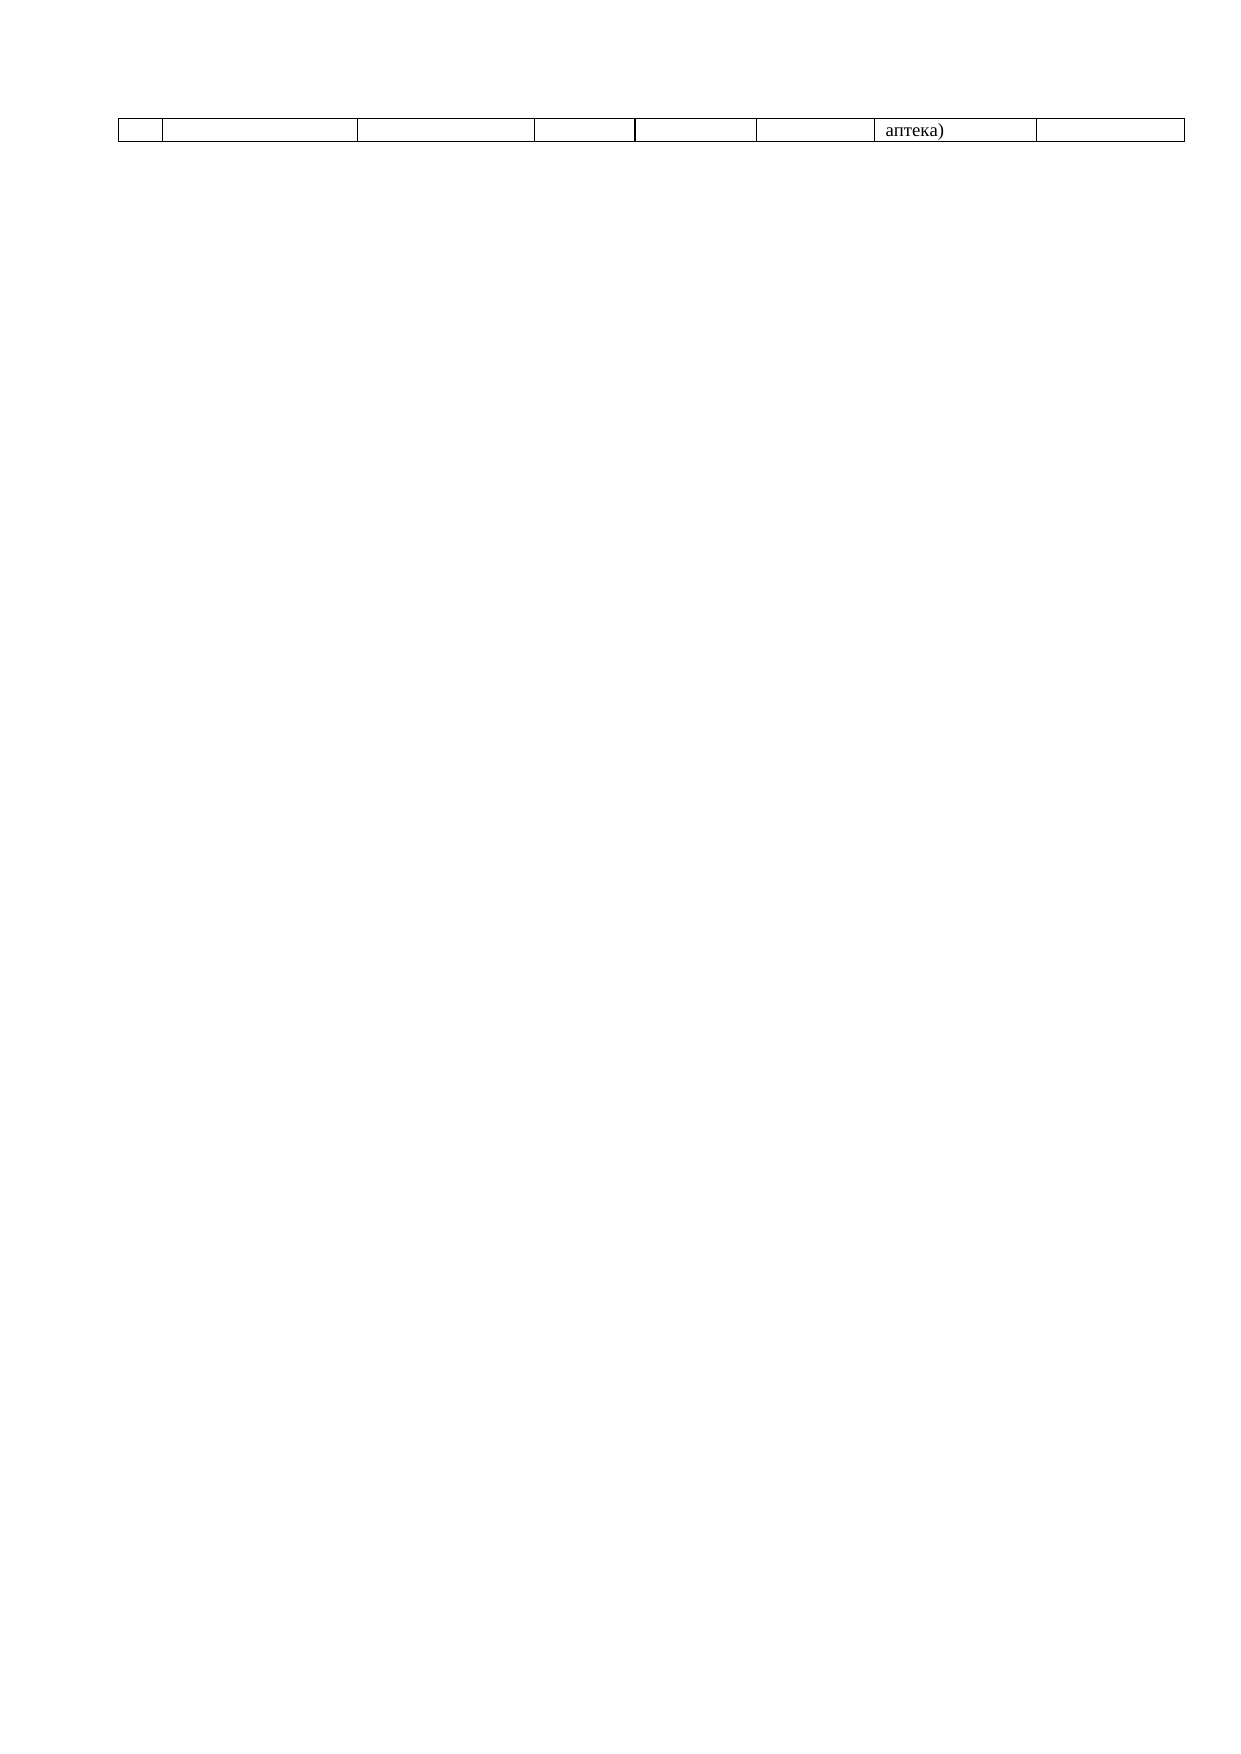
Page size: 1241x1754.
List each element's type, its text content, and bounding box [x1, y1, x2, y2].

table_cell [163, 119, 357, 141]
table_cell 33000 [757, 119, 874, 141]
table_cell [1037, 119, 1184, 141]
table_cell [358, 119, 534, 141]
table_cell 3300 [636, 119, 756, 141]
table_cell 1 [119, 119, 162, 141]
table_cell 10 уп [535, 119, 634, 141]
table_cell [875, 119, 1036, 141]
